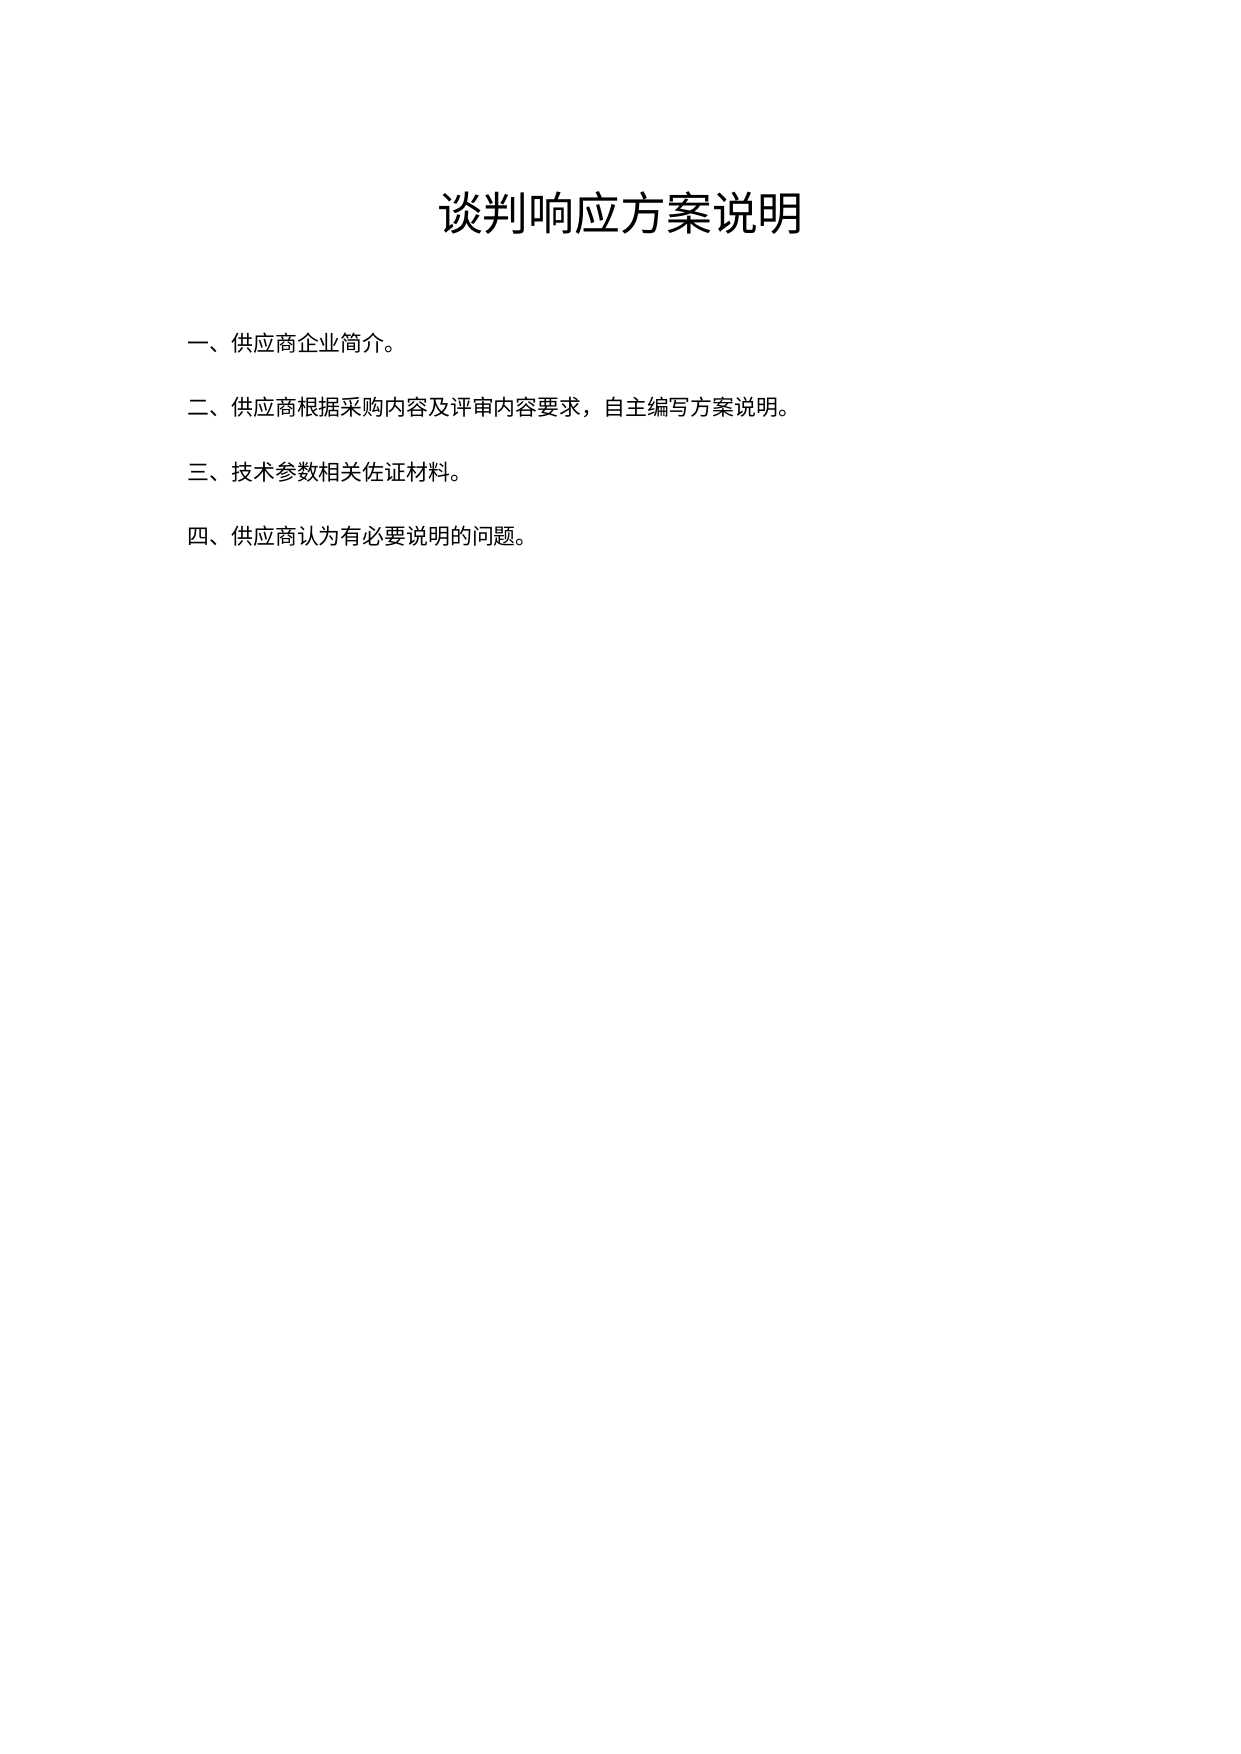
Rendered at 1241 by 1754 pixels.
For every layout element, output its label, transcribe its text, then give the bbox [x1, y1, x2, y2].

text 谈判响应方案说明 [187, 162, 1053, 259]
list 供应商企业简介。 [187, 326, 1053, 358]
list 三、技术参数相关佐证材料。 [187, 454, 1053, 487]
list 四、供应商认为有必要说明的问题。 [187, 518, 1053, 551]
list 供应商根据采购内容及评审内容要求，自主编写方案说明。 [187, 390, 1053, 422]
